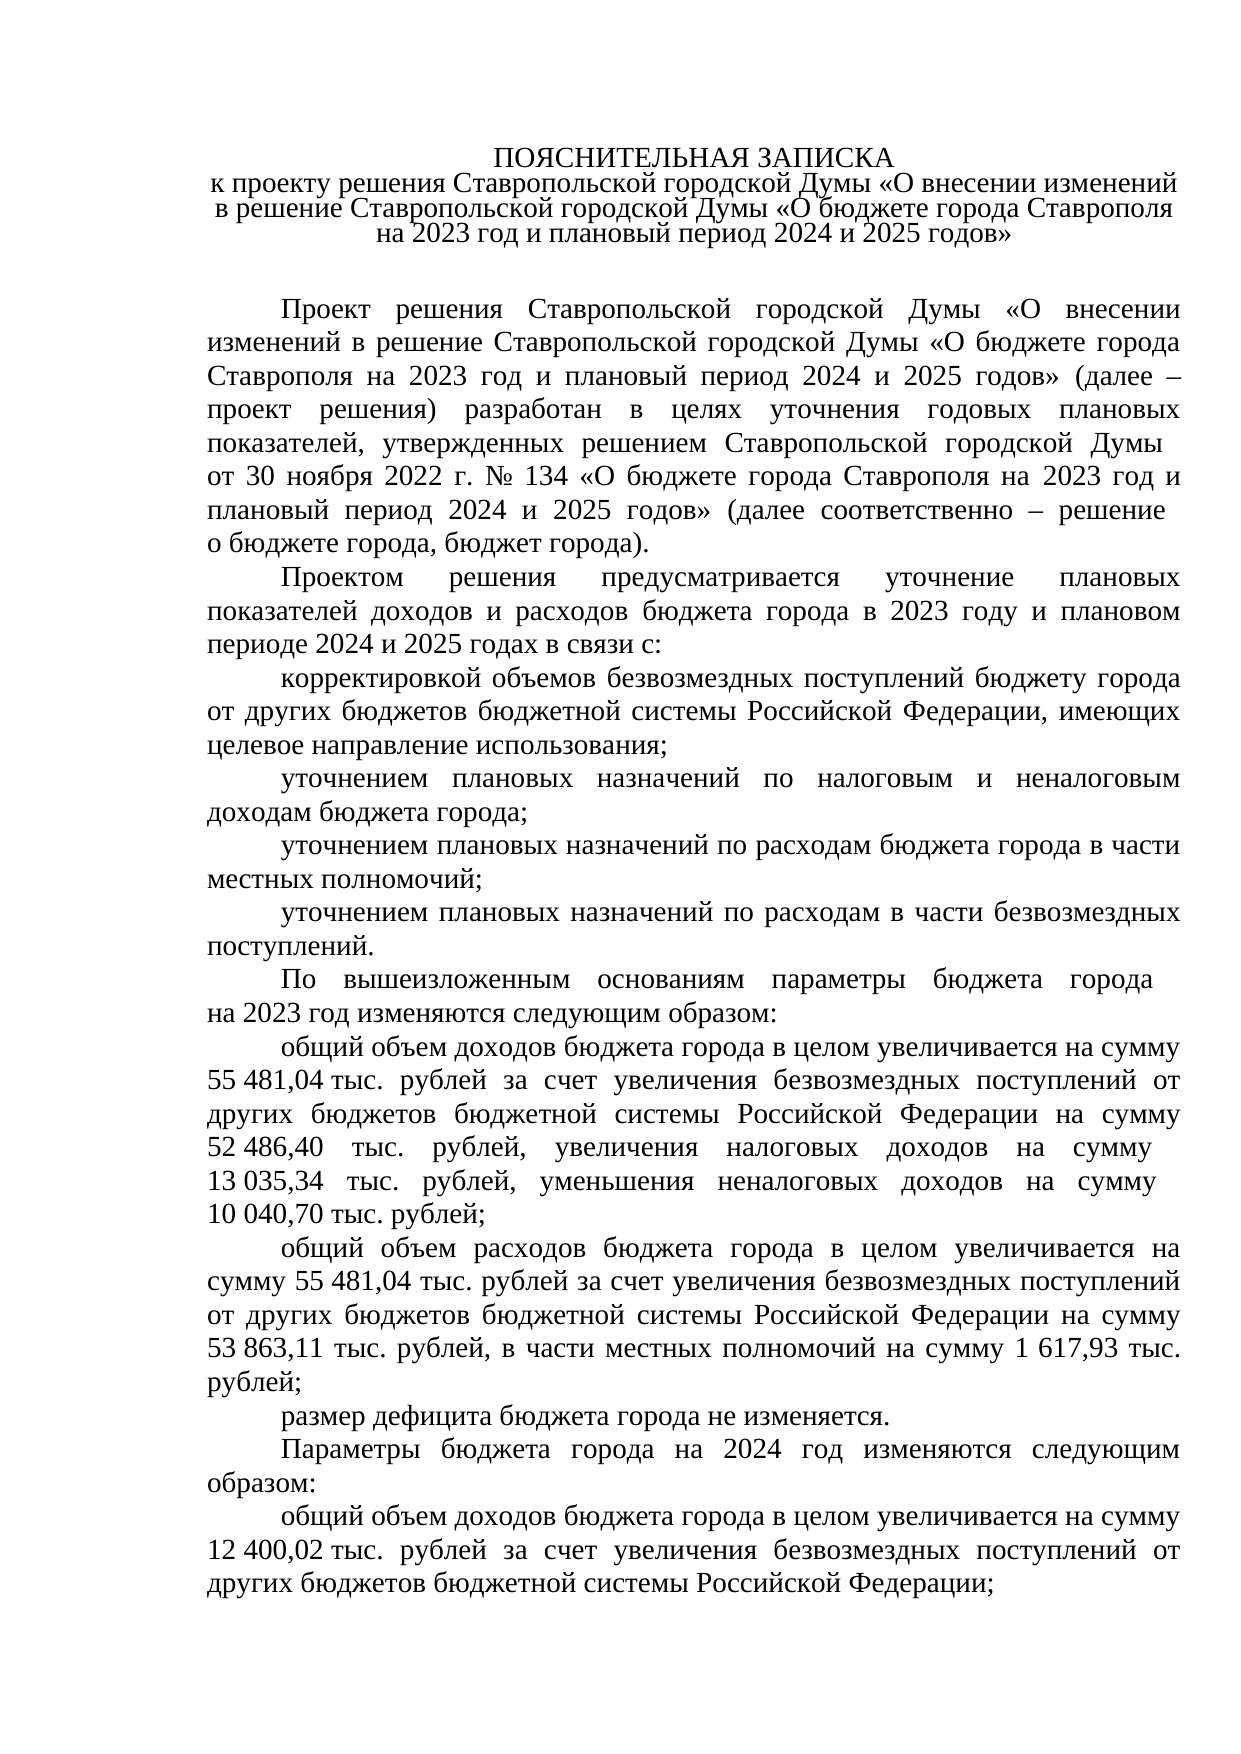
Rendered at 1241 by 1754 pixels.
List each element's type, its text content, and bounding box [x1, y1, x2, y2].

text Проектом решения предусматривается уточнение плановых показателей доходов и расходов бюджета города в 2023 году и плановом периоде 2024 и 2025 годах в связи с: [207, 559, 1181, 660]
title ПОЯСНИТЕЛЬНАЯ ЗАПИСКА [207, 148, 1181, 173]
text к проекту решения Ставропольской городской Думы «О внесении изменений в решение Ставропольской городской Думы «О бюджете города Ставрополя на 2023 год и плановый период 2024 и 2025 годов» [207, 173, 1181, 248]
text общий объем доходов бюджета города в целом увеличивается на сумму 12 400,02 тыс. рублей за счет увеличения безвозмездных поступлений от других бюджетов бюджетной системы Российской Федерации; [207, 1498, 1181, 1599]
text размер дефицита бюджета города не изменяется. [207, 1398, 1181, 1431]
text Проект решения Ставропольской городской Думы «О внесении изменений в решение Ставропольской городской Думы «О бюджете города Ставрополя на 2023 год и плановый период 2024 и 2025 годов» (далее – проект решения) разработан в целях уточнения годовых плановых показателей, утвержденных решением Ставропольской городской Думы от 30 ноября 2022 г. № 134 «О бюджете города Ставрополя на 2023 год и плановый период 2024 и 2025 годов» (далее соответственно – решение о бюджете города, бюджет города). [207, 291, 1181, 559]
text корректировкой объемов безвозмездных поступлений бюджету города от других бюджетов бюджетной системы Российской Федерации, имеющих целевое направление использования; [207, 660, 1181, 760]
text общий объем расходов бюджета города в целом увеличивается на сумму 55 481,04 тыс. рублей за счет увеличения безвозмездных поступлений от других бюджетов бюджетной системы Российской Федерации на сумму 53 863,11 тыс. рублей, в части местных полномочий на сумму 1 617,93 тыс. рублей; [207, 1230, 1181, 1398]
text уточнением плановых назначений по расходам бюджета города в части местных полномочий; [207, 827, 1181, 894]
text Параметры бюджета города на 2024 год изменяются следующим образом: [207, 1431, 1181, 1498]
text общий объем доходов бюджета города в целом увеличивается на сумму 55 481,04 тыс. рублей за счет увеличения безвозмездных поступлений от других бюджетов бюджетной системы Российской Федерации на сумму 52 486,40 тыс. рублей, увеличения налоговых доходов на сумму 13 035,34 тыс. рублей, уменьшения неналоговых доходов на сумму 10 040,70 тыс. рублей; [207, 1029, 1181, 1230]
text По вышеизложенным основаниям параметры бюджета города на 2023 год изменяются следующим образом: [207, 962, 1181, 1029]
text уточнением плановых назначений по расходам в части безвозмездных поступлений. [207, 894, 1181, 962]
text уточнением плановых назначений по налоговым и неналоговым доходам бюджета города; [207, 760, 1181, 827]
